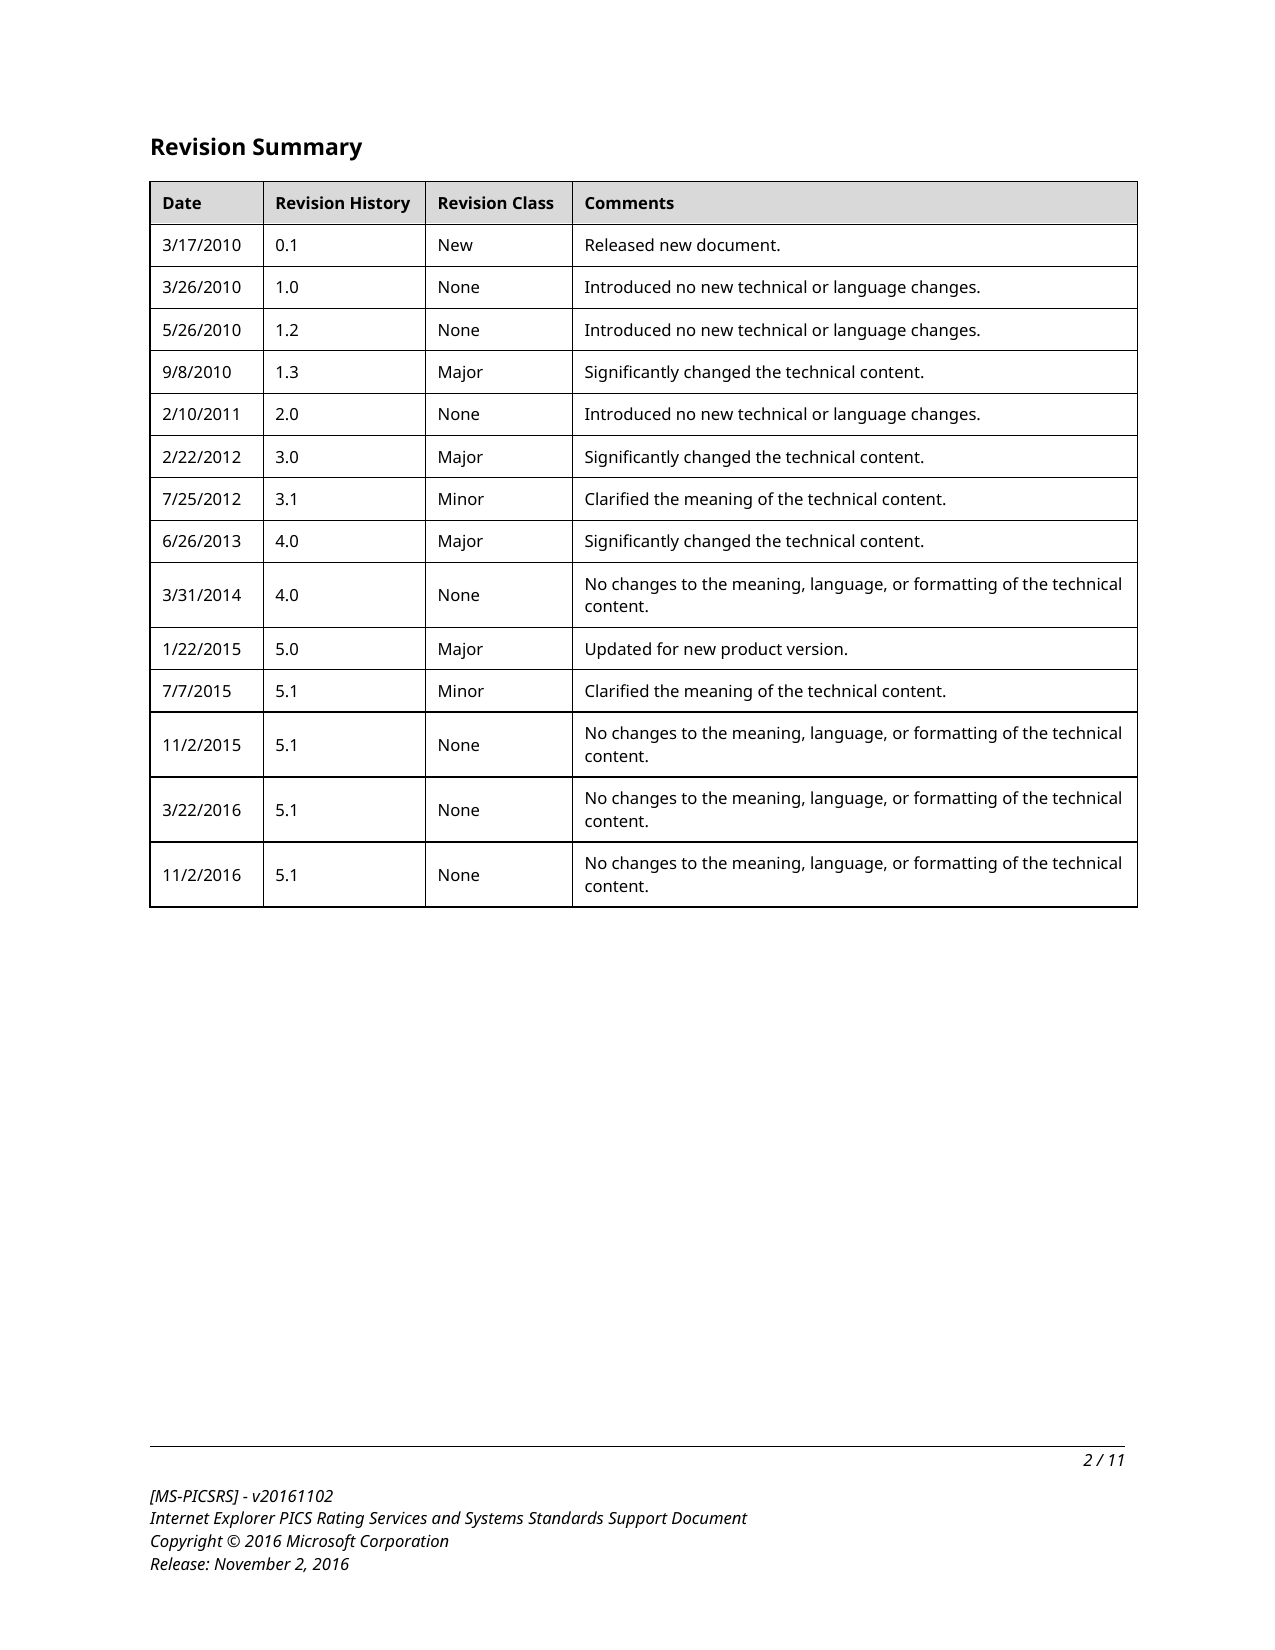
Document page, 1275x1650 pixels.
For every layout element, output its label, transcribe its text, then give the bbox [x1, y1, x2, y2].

table_cell 5.1 [264, 713, 425, 776]
table_cell 3.0 [264, 436, 425, 477]
table_cell 4.0 [264, 521, 425, 562]
table_cell 2/22/2012 [151, 436, 263, 477]
table_cell None [426, 309, 572, 350]
table_cell Significantly changed the technical content. [573, 351, 1137, 393]
table_cell 5.1 [264, 778, 425, 841]
table_cell 5.1 [264, 670, 425, 711]
table_cell Major [426, 521, 572, 562]
table_header Date [151, 182, 263, 223]
table_cell None [426, 267, 572, 308]
table_cell 4.0 [264, 563, 425, 627]
table_cell None [426, 394, 572, 435]
table_cell Released new document. [573, 225, 1137, 266]
table_cell 3/17/2010 [151, 225, 263, 266]
table_cell Clarified the meaning of the technical content. [573, 478, 1137, 519]
table_cell 7/25/2012 [151, 478, 263, 519]
table_cell 2.0 [264, 394, 425, 435]
table_cell Introduced no new technical or language changes. [573, 394, 1137, 435]
table_cell 11/2/2015 [151, 713, 263, 776]
text Revision Summary [150, 131, 1125, 162]
table_cell 9/8/2010 [151, 351, 263, 393]
table_header Revision History [264, 182, 425, 223]
table_cell 5/26/2010 [151, 309, 263, 350]
table_cell Updated for new product version. [573, 628, 1137, 669]
table_cell Minor [426, 670, 572, 711]
table_cell 1.0 [264, 267, 425, 308]
table_cell 1.3 [264, 351, 425, 393]
table_cell No changes to the meaning, language, or formatting of the technical content. [573, 713, 1137, 776]
table_cell Introduced no new technical or language changes. [573, 309, 1137, 350]
table_cell Significantly changed the technical content. [573, 521, 1137, 562]
table_cell No changes to the meaning, language, or formatting of the technical content. [573, 843, 1137, 906]
table_cell None [426, 778, 572, 841]
table_header Revision Class [426, 182, 572, 223]
table_cell Major [426, 436, 572, 477]
table_cell 11/2/2016 [151, 843, 263, 906]
table_cell 3.1 [264, 478, 425, 519]
table_cell 3/31/2014 [151, 563, 263, 627]
table_cell No changes to the meaning, language, or formatting of the technical content. [573, 778, 1137, 841]
table_cell Minor [426, 478, 572, 519]
table_cell Significantly changed the technical content. [573, 436, 1137, 477]
table_cell No changes to the meaning, language, or formatting of the technical content. [573, 563, 1137, 627]
table_cell None [426, 713, 572, 776]
table_cell 0.1 [264, 225, 425, 266]
table_cell 5.1 [264, 843, 425, 906]
table_cell 3/26/2010 [151, 267, 263, 308]
table_cell None [426, 563, 572, 627]
table_cell 5.0 [264, 628, 425, 669]
table_cell New [426, 225, 572, 266]
table_cell 1/22/2015 [151, 628, 263, 669]
table_cell Introduced no new technical or language changes. [573, 267, 1137, 308]
table_cell 3/22/2016 [151, 778, 263, 841]
table_cell 2/10/2011 [151, 394, 263, 435]
table_cell 1.2 [264, 309, 425, 350]
table_cell Clarified the meaning of the technical content. [573, 670, 1137, 711]
table_cell 7/7/2015 [151, 670, 263, 711]
table_cell Major [426, 628, 572, 669]
table_cell Major [426, 351, 572, 393]
table_header Comments [573, 182, 1137, 223]
table_cell 6/26/2013 [151, 521, 263, 562]
table_cell None [426, 843, 572, 906]
